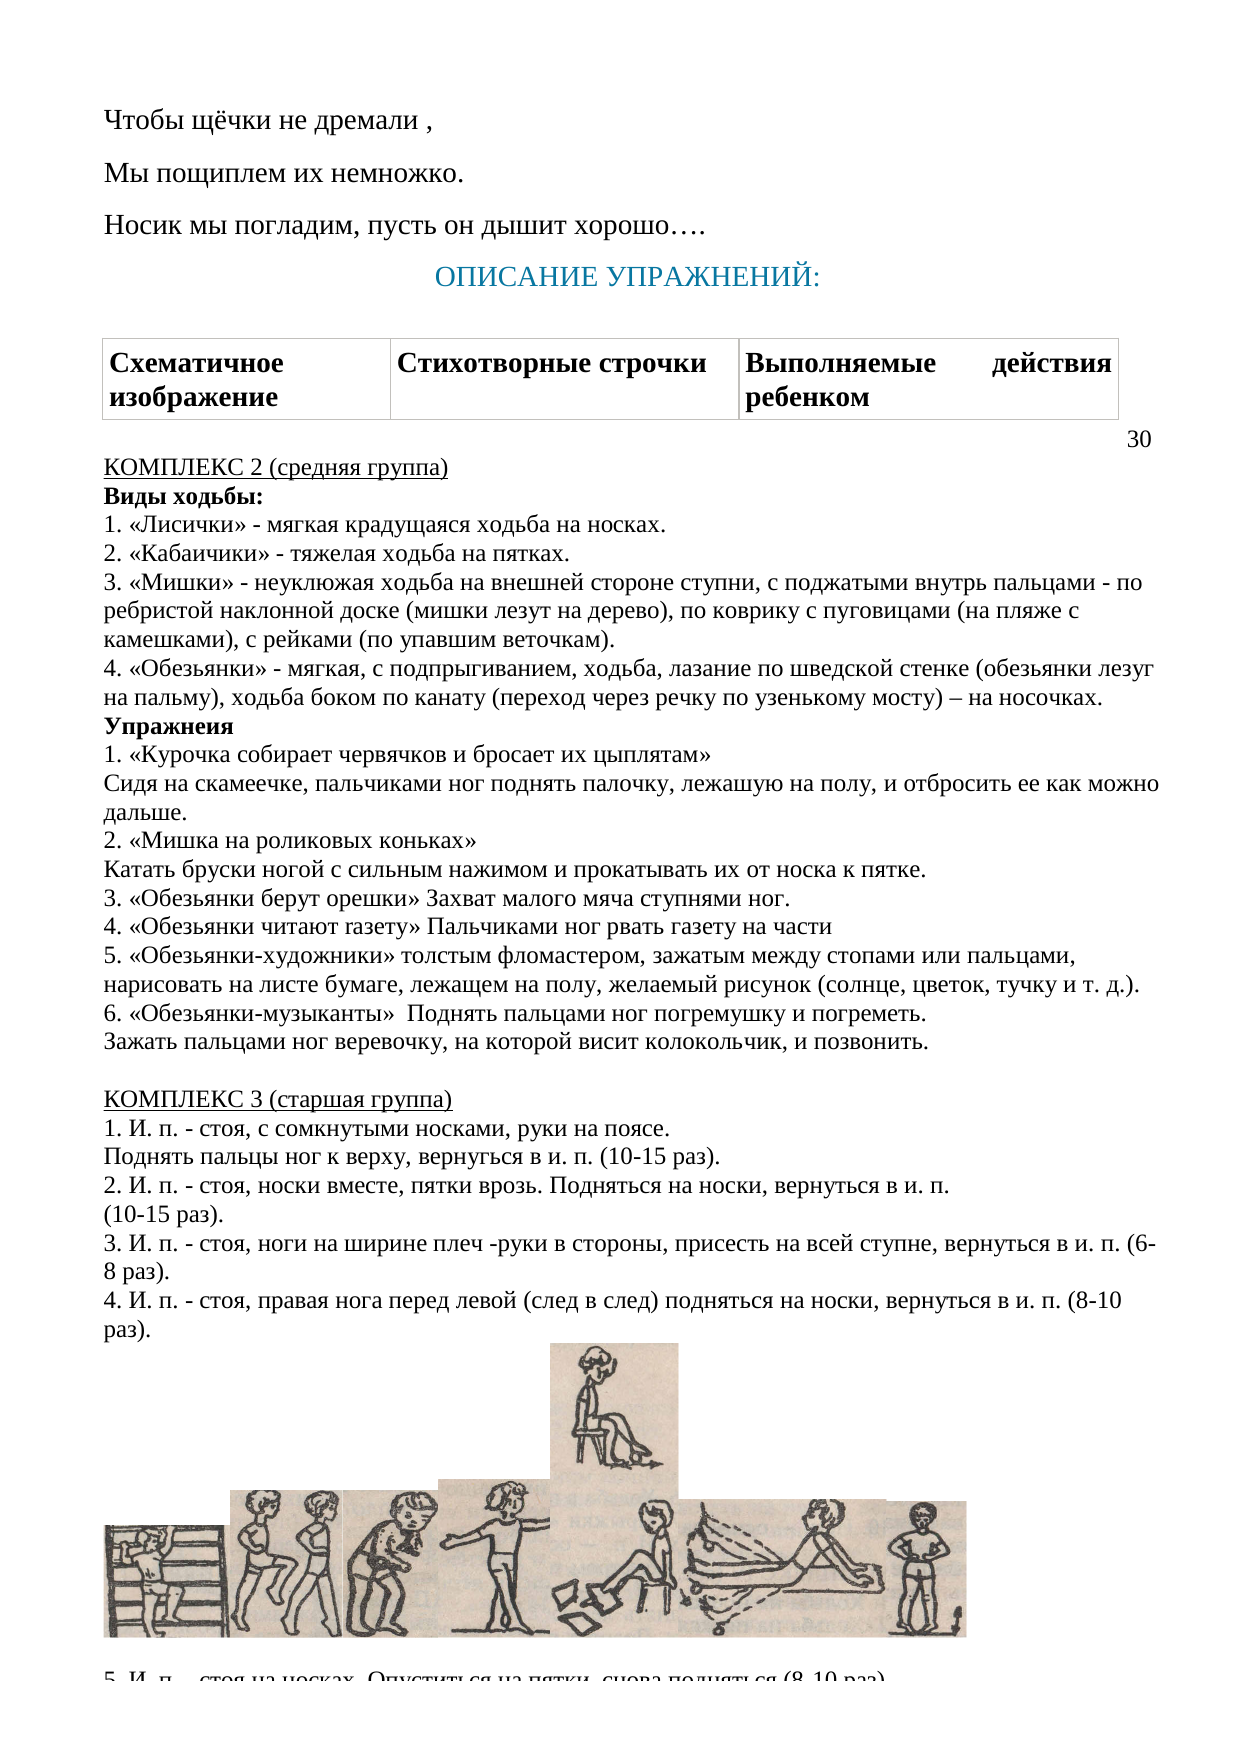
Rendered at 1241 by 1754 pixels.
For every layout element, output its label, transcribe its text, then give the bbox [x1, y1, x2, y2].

table_header Выполняемые действия ребенком [740, 339, 1118, 418]
text ОПИСАНИЕ УПРАЖНЕНИЙ: [103, 259, 1152, 293]
picture [798, 274, 804, 281]
text Носик мы погладим, пусть он дышит хорошо…. [103, 207, 1152, 241]
text Чтобы щёчки не дремали , [103, 102, 1152, 136]
text Мы пощиплем их немножко. [103, 155, 1152, 188]
table_header Схематичное изображение действия [103, 339, 390, 418]
picture [777, 274, 783, 281]
table_header Стихотворные строчки [391, 339, 738, 418]
